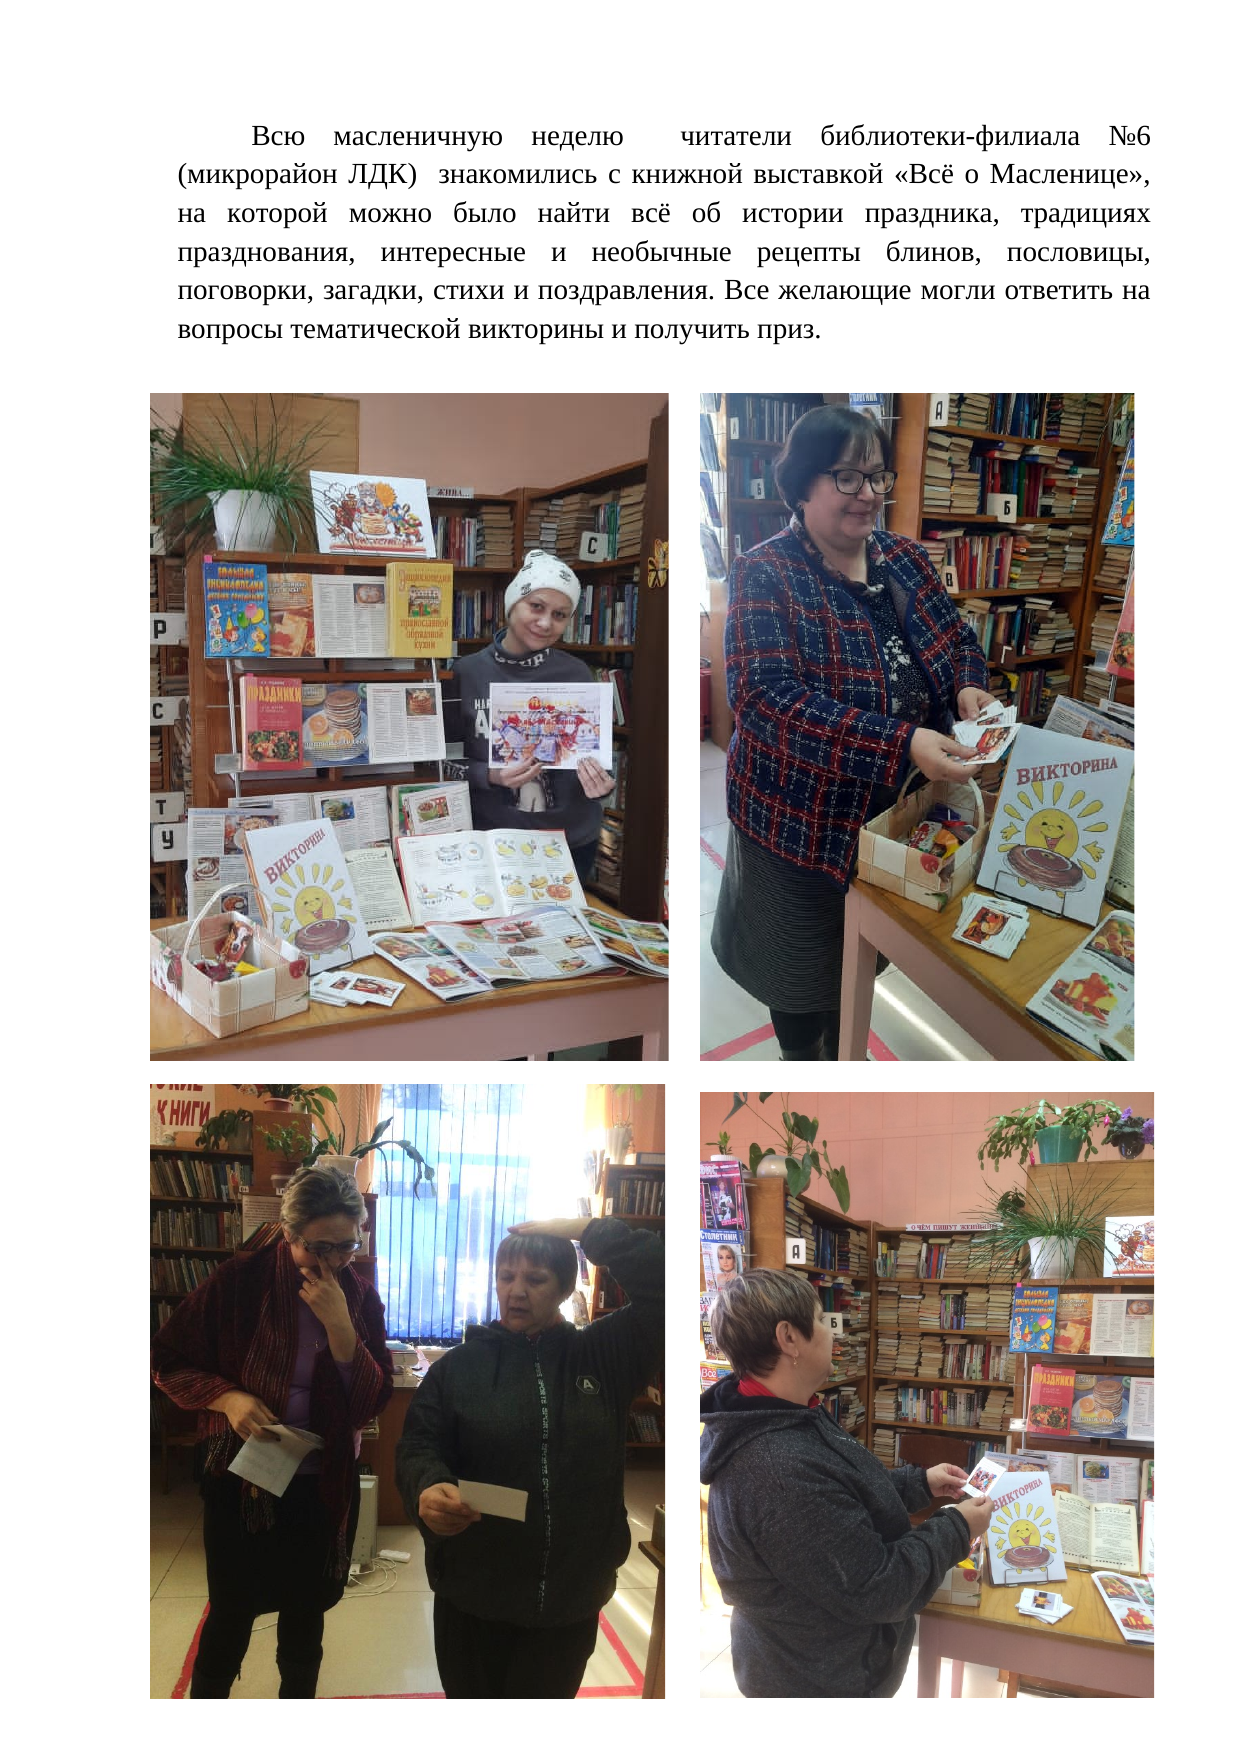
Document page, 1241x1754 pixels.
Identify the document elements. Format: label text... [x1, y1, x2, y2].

picture [150, 393, 669, 1061]
picture [700, 393, 1135, 1061]
picture [150, 1084, 665, 1699]
text Всю масленичную неделю читатели библиотеки-филиала №6 (микрорайон ЛДК) знакомились с книжной выставкой «Всё о Масленице», на которой можно было найти всё об истории праздника, традициях празднования, интересные и необычные рецепты блинов, пословицы, поговорки, загадки, стихи и поздравления. Все желающие могли ответить на вопросы тематической викторины и получить приз. [177, 118, 1152, 344]
picture [700, 1092, 1155, 1698]
